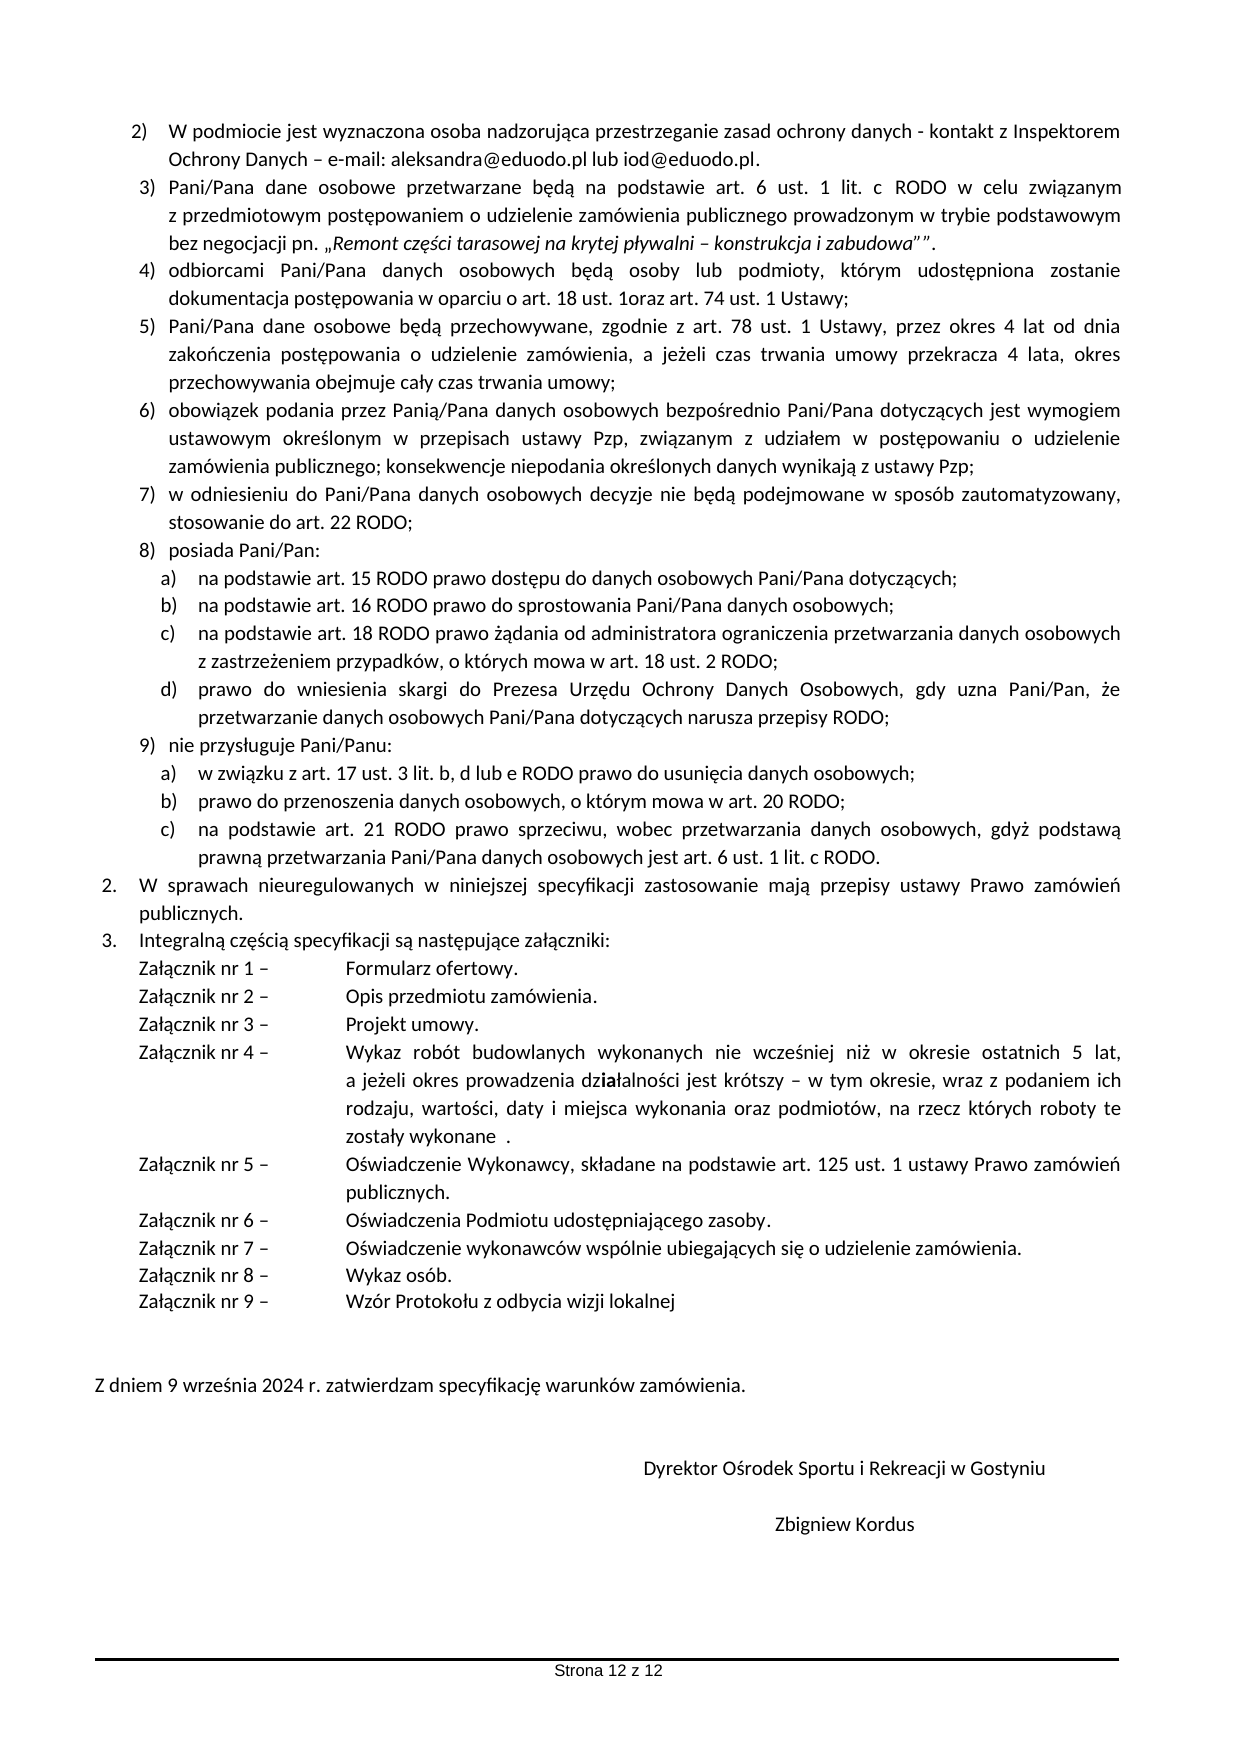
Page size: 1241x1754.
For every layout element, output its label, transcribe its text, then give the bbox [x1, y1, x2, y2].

list prawo do przenoszenia danych osobowych, o którym mowa w art. 20 RODO; [160, 788, 1122, 813]
list posiada Pani/Pan: [139, 537, 1122, 562]
list obowiązek podania przez Panią/Pana danych osobowych bezpośrednio Pani/Pana dotyczących jest wymogiem ustawowym określonym w przepisach ustawy Pzp, związanym z udziałem w postępowaniu o udzielenie zamówienia publicznego; konsekwencje niepodania określonych danych wynikają z ustawy Pzp; [139, 397, 1122, 478]
text Załącznik nr 6 – Oświadczenia Podmiotu udostępniającego zasoby. [139, 1207, 1122, 1232]
text Załącznik nr 5 – Oświadczenie Wykonawcy, składane na podstawie art. 125 ust. 1 ustawy Prawo zamówień publicznych. [139, 1151, 1122, 1204]
list odbiorcami Pani/Pana danych osobowych będą osoby lub podmioty, którym udostępniona zostanie dokumentacja postępowania w oparciu o art. 18 ust. 1oraz art. 74 ust. 1 Ustawy; [139, 258, 1122, 311]
text Załącznik nr 2 – Opis przedmiotu zamówienia. [139, 983, 1122, 1009]
list prawo do wniesienia skargi do Prezesa Urzędu Ochrony Danych Osobowych, gdy uzna Pani/Pan, że przetwarzanie danych osobowych Pani/Pana dotyczących narusza przepisy RODO; [160, 676, 1122, 730]
list w związku z art. 17 ust. 3 lit. b, d lub e RODO prawo do usunięcia danych osobowych; [160, 760, 1122, 786]
text Dyrektor Ośrodek Sportu i Rekreacji w Gostyniu [567, 1456, 1122, 1481]
list na podstawie art. 16 RODO prawo do sprostowania Pani/Pana danych osobowych; [160, 593, 1122, 618]
list Integralną częścią specyfikacji są następujące załączniki: [101, 928, 1122, 953]
text Załącznik nr 1 – Formularz ofertowy. [139, 956, 1122, 981]
list nie przysługuje Pani/Panu: [139, 732, 1122, 758]
list w odniesieniu do Pani/Pana danych osobowych decyzje nie będą podejmowane w sposób zautomatyzowany, stosowanie do art. 22 RODO; [139, 481, 1122, 534]
text Załącznik nr 8 – Wykaz osób. [139, 1263, 1122, 1288]
text Załącznik nr 9 – Wzór Protokołu z odbycia wizji lokalnej [139, 1288, 1122, 1313]
text Zbigniew Kordus [567, 1511, 1122, 1537]
list na podstawie art. 18 RODO prawo żądania od administratora ograniczenia przetwarzania danych osobowych z zastrzeżeniem przypadków, o których mowa w art. 18 ust. 2 RODO; [160, 621, 1122, 674]
list Pani/Pana dane osobowe przetwarzane będą na podstawie art. 6 ust. 1 lit. c RODO w celu związanym z przedmiotowym postępowaniem o udzielenie zamówienia publicznego prowadzonym w trybie podstawowym bez negocjacji pn. „Remont części tarasowej na krytej pływalni – konstrukcja i zabudowa””. [139, 174, 1122, 255]
text Załącznik nr 3 – Projekt umowy. [139, 1011, 1122, 1037]
text Z dniem 9 września 2024 r. zatwierdzam specyfikację warunków zamówienia. [94, 1372, 1122, 1397]
text Załącznik nr 7 – Oświadczenie wykonawców wspólnie ubiegających się o udzielenie zamówienia. [139, 1235, 1122, 1260]
list W sprawach nieuregulowanych w niniejszej specyfikacji zastosowanie mają przepisy ustawy Prawo zamówień publicznych. [101, 872, 1122, 925]
text Załącznik nr 4 – Wykaz robót budowlanych wykonanych nie wcześniej niż w okresie ostatnich 5 lat, a jeżeli okres prowadzenia działalności jest krótszy – w tym okresie, wraz z podaniem ich rodzaju, wartości, daty i miejsca wykonania oraz podmiotów, na rzecz których roboty te zostały wykonane . [139, 1039, 1122, 1148]
list Pani/Pana dane osobowe będą przechowywane, zgodnie z art. 78 ust. 1 Ustawy, przez okres 4 lat od dnia zakończenia postępowania o udzielenie zamówienia, a jeżeli czas trwania umowy przekracza 4 lata, okres przechowywania obejmuje cały czas trwania umowy; [139, 313, 1122, 395]
list na podstawie art. 21 RODO prawo sprzeciwu, wobec przetwarzania danych osobowych, gdyż podstawą prawną przetwarzania Pani/Pana danych osobowych jest art. 6 ust. 1 lit. c RODO. [160, 816, 1122, 869]
list W podmiocie jest wyznaczona osoba nadzorująca przestrzeganie zasad ochrony danych - kontakt z Inspektorem Ochrony Danych – e-mail: aleksandra@eduodo.pl lub iod@eduodo.pl. [131, 118, 1122, 171]
list na podstawie art. 15 RODO prawo dostępu do danych osobowych Pani/Pana dotyczących; [160, 565, 1122, 590]
